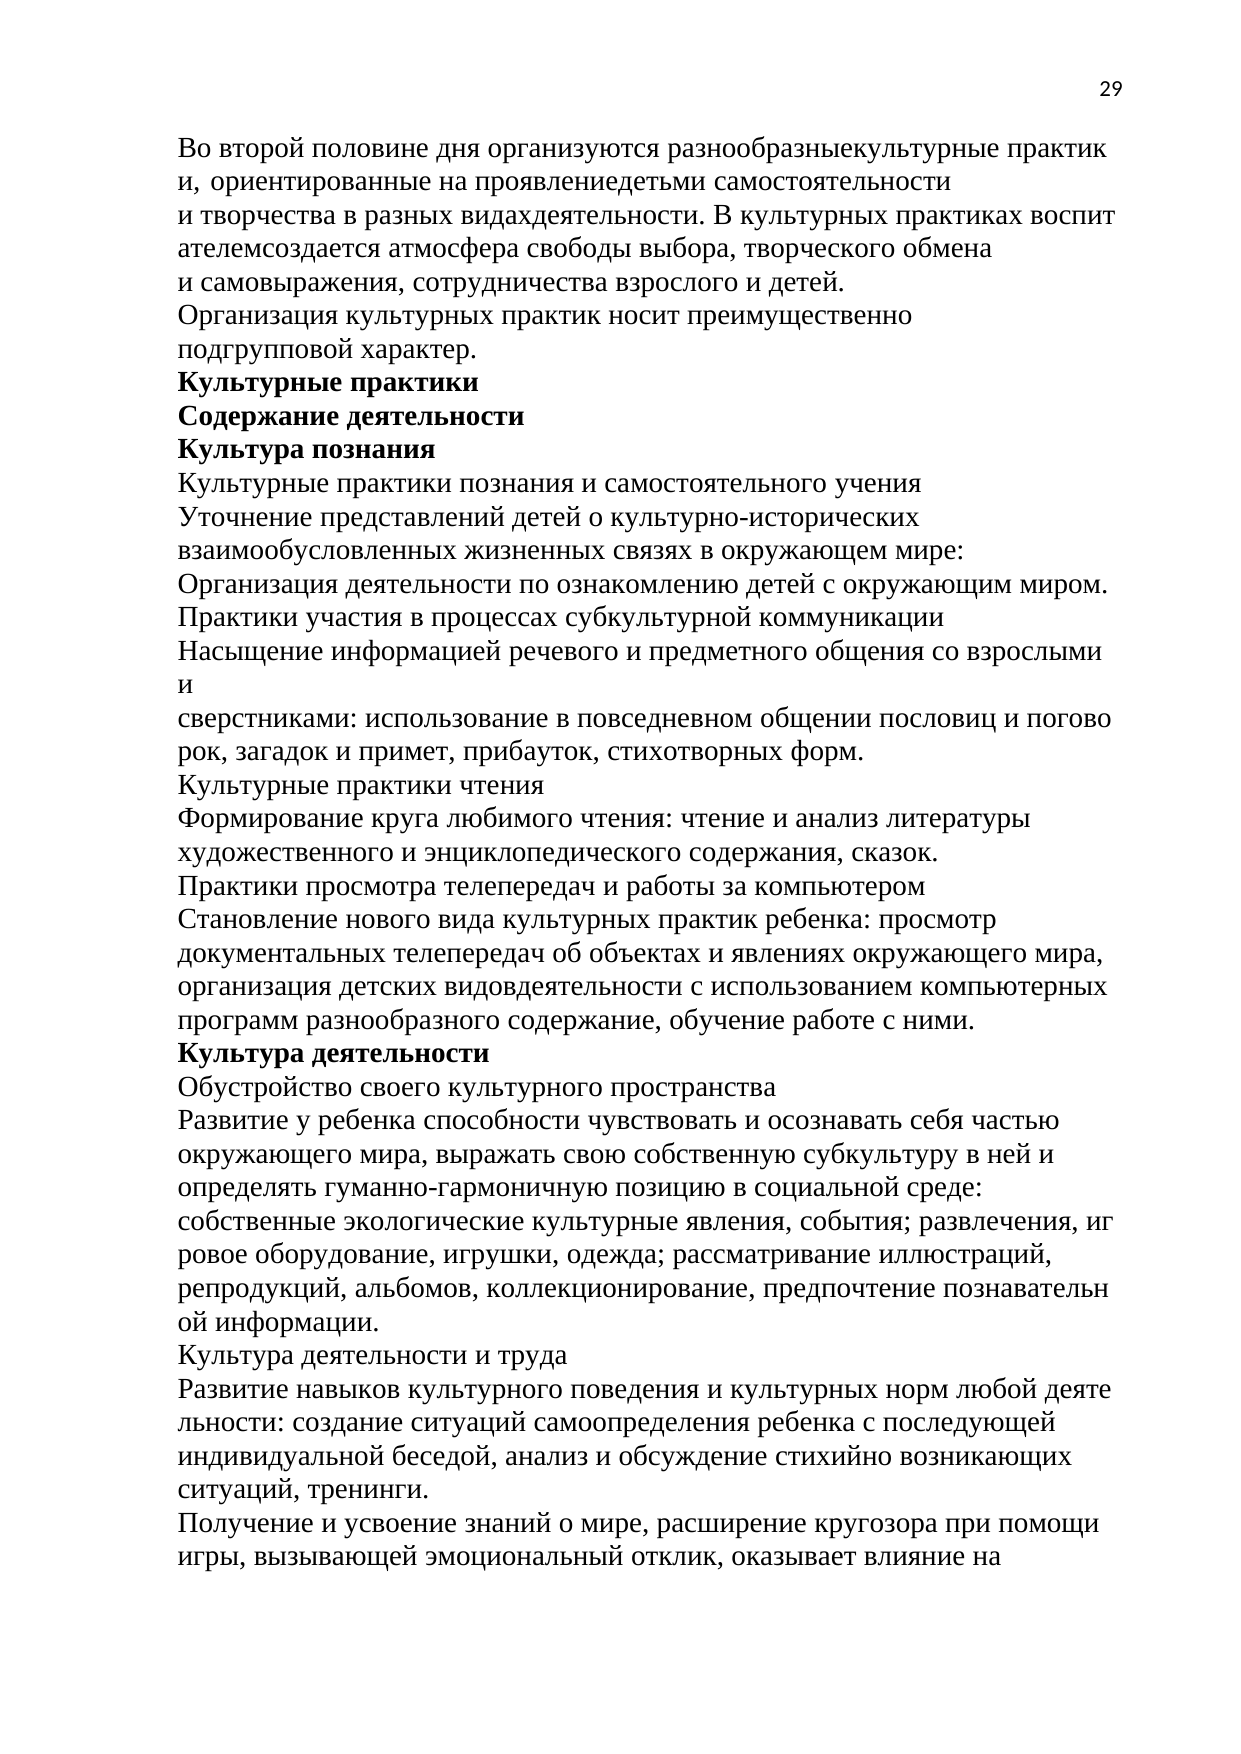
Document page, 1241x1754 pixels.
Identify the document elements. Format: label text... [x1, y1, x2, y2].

text Во второй половине дня организуются разнообразныекультурные практики, ориентированные на проявлениедетьми самостоятельности и творчества в разных видахдеятельности. В культурных практиках воспитателемсоздается атмосфера свободы выбора, творческого обмена и самовыражения, сотрудничества взрослого и детей. [177, 130, 1122, 297]
text Организация культурных практик носит преимущественно подгрупповой характер. [177, 297, 1122, 364]
text Развитие у ребенка способности чувствовать и осознавать себя частью [177, 1102, 1122, 1136]
text Практики просмотра телепередач и работы за компьютером [177, 868, 1122, 901]
text игры, вызывающей эмоциональный отклик, оказывает влияние на [177, 1538, 1122, 1572]
text Обустройство своего культурного пространства [177, 1069, 1122, 1102]
text репродукций, альбомов, коллекционирование, предпочтение познавательной информации. [177, 1270, 1122, 1337]
text сверстниками: использование в повседневном общении пословиц и поговорок, загадок и примет, прибауток, стихотворных форм. [177, 700, 1122, 767]
text Культурные практики чтения [177, 767, 1122, 801]
text Практики участия в процессах субкультурной коммуникации [177, 599, 1122, 633]
text Содержание деятельности [177, 398, 1122, 432]
text документальных телепередач об объектах и явлениях окружающего мира, организация детских видовдеятельности с использованием компьютерных программ разнообразного содержание, обучение работе с ними. [177, 935, 1122, 1035]
text собственные экологические культурные явления, события; развлечения, игровое оборудование, игрушки, одежда; рассматривание иллюстраций, [177, 1203, 1122, 1270]
text Насыщение информацией речевого и предметного общения со взрослыми и [177, 633, 1122, 700]
text Развитие навыков культурного поведения и культурных норм любой деятельности: создание ситуаций самоопределения ребенка с последующей индивидуальной беседой, анализ и обсуждение стихийно возникающих [177, 1371, 1122, 1471]
text Формирование круга любимого чтения: чтение и анализ литературы [177, 801, 1122, 834]
text Культура познания [177, 432, 1122, 465]
text Организация деятельности по ознакомлению детей с окружающим миром. [177, 566, 1122, 599]
text Получение и усвоение знаний о мире, расширение кругозора при помощи [177, 1505, 1122, 1538]
text Культурные практики познания и самостоятельного учения [177, 465, 1122, 499]
text ситуаций, тренинги. [177, 1471, 1122, 1505]
text Культура деятельности [177, 1035, 1122, 1069]
text Становление нового вида культурных практик ребенка: просмотр [177, 901, 1122, 935]
text Культура деятельности и труда [177, 1337, 1122, 1371]
text Уточнение представлений детей о культурно-исторических взаимообусловленных жизненных связях в окружающем мире: [177, 499, 1122, 566]
text Культурные практики [177, 364, 1122, 398]
text окружающего мира, выражать свою собственную субкультуру в ней и определять гуманно-гармоничную позицию в социальной среде: [177, 1136, 1122, 1203]
text художественного и энциклопедического содержания, сказок. [177, 834, 1122, 868]
